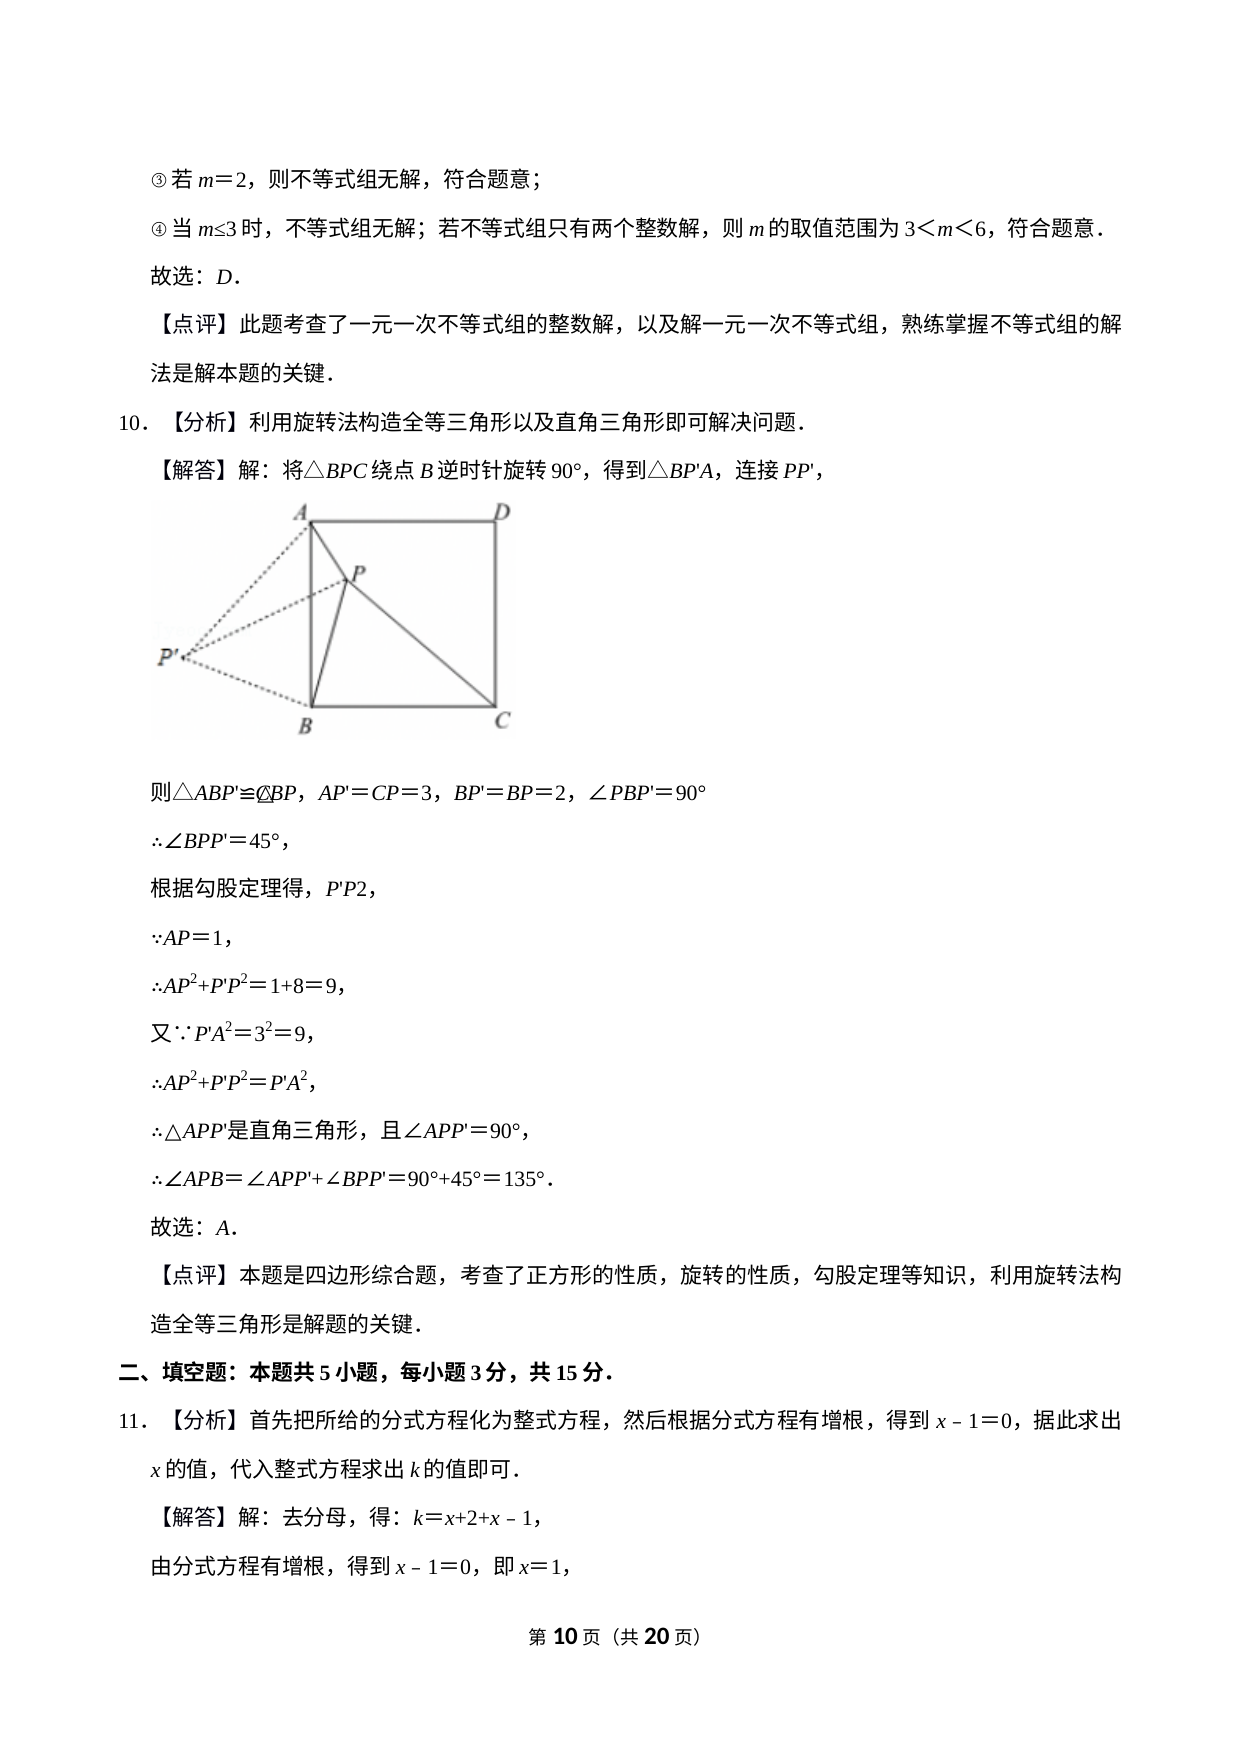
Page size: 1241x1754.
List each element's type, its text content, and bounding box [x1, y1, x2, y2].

text 11．【分析】首先把所给的分式方程化为整式方程，然后根据分式方程有增根，得到x﹣1＝0，据此求出x的值，代入整式方程求出k的值即可． [118, 1403, 1122, 1484]
text 故选：D． [151, 259, 1122, 291]
text 由分式方程有增根，得到x﹣1＝0，即x＝1， [151, 1548, 1122, 1581]
text 二、填空题：本题共5小题，每小题3分，共15分． [118, 1354, 1122, 1387]
text 又∵P'A2＝32＝9， [151, 1016, 1122, 1048]
text 则△ABP'≌△CBP，AP'＝CP＝3，BP'＝BP＝2，∠PBP'＝90° [151, 774, 1122, 807]
text 10．【分析】利用旋转法构造全等三角形以及直角三角形即可解决问题． [118, 404, 1122, 437]
text ∴AP2+P'P2＝P'A2， [151, 1064, 1122, 1097]
text 根据勾股定理得，P'P2， [151, 871, 1122, 903]
text 【点评】本题是四边形综合题，考查了正方形的性质，旋转的性质，勾股定理等知识，利用旋转法构造全等三角形是解题的关键． [151, 1257, 1122, 1339]
text ∴AP2+P'P2＝1+8＝9， [151, 967, 1122, 1000]
text 【点评】此题考查了一元一次不等式组的整数解，以及解一元一次不等式组，熟练掌握不等式组的解法是解本题的关键． [151, 307, 1122, 388]
text ∴∠APB＝∠APP'+∠BPP'＝90°+45°＝135°． [151, 1161, 1122, 1193]
text ③若m＝2，则不等式组无解，符合题意； [151, 162, 1122, 194]
text ∴∠BPP'＝45°， [151, 822, 1122, 855]
text 故选：A． [151, 1209, 1122, 1242]
text ④当m≤3时，不等式组无解；若不等式组只有两个整数解，则m的取值范围为3＜m＜6，符合题意． [151, 210, 1122, 243]
text ∵AP＝1， [151, 919, 1122, 952]
text 【解答】解：将△BPC绕点B逆时针旋转90°，得到△BP'A，连接PP'， [151, 452, 1122, 485]
text ∴△APP'是直角三角形，且∠APP'＝90°， [151, 1112, 1122, 1145]
text 【解答】解：去分母，得：k＝x+2+x﹣1， [151, 1500, 1122, 1532]
